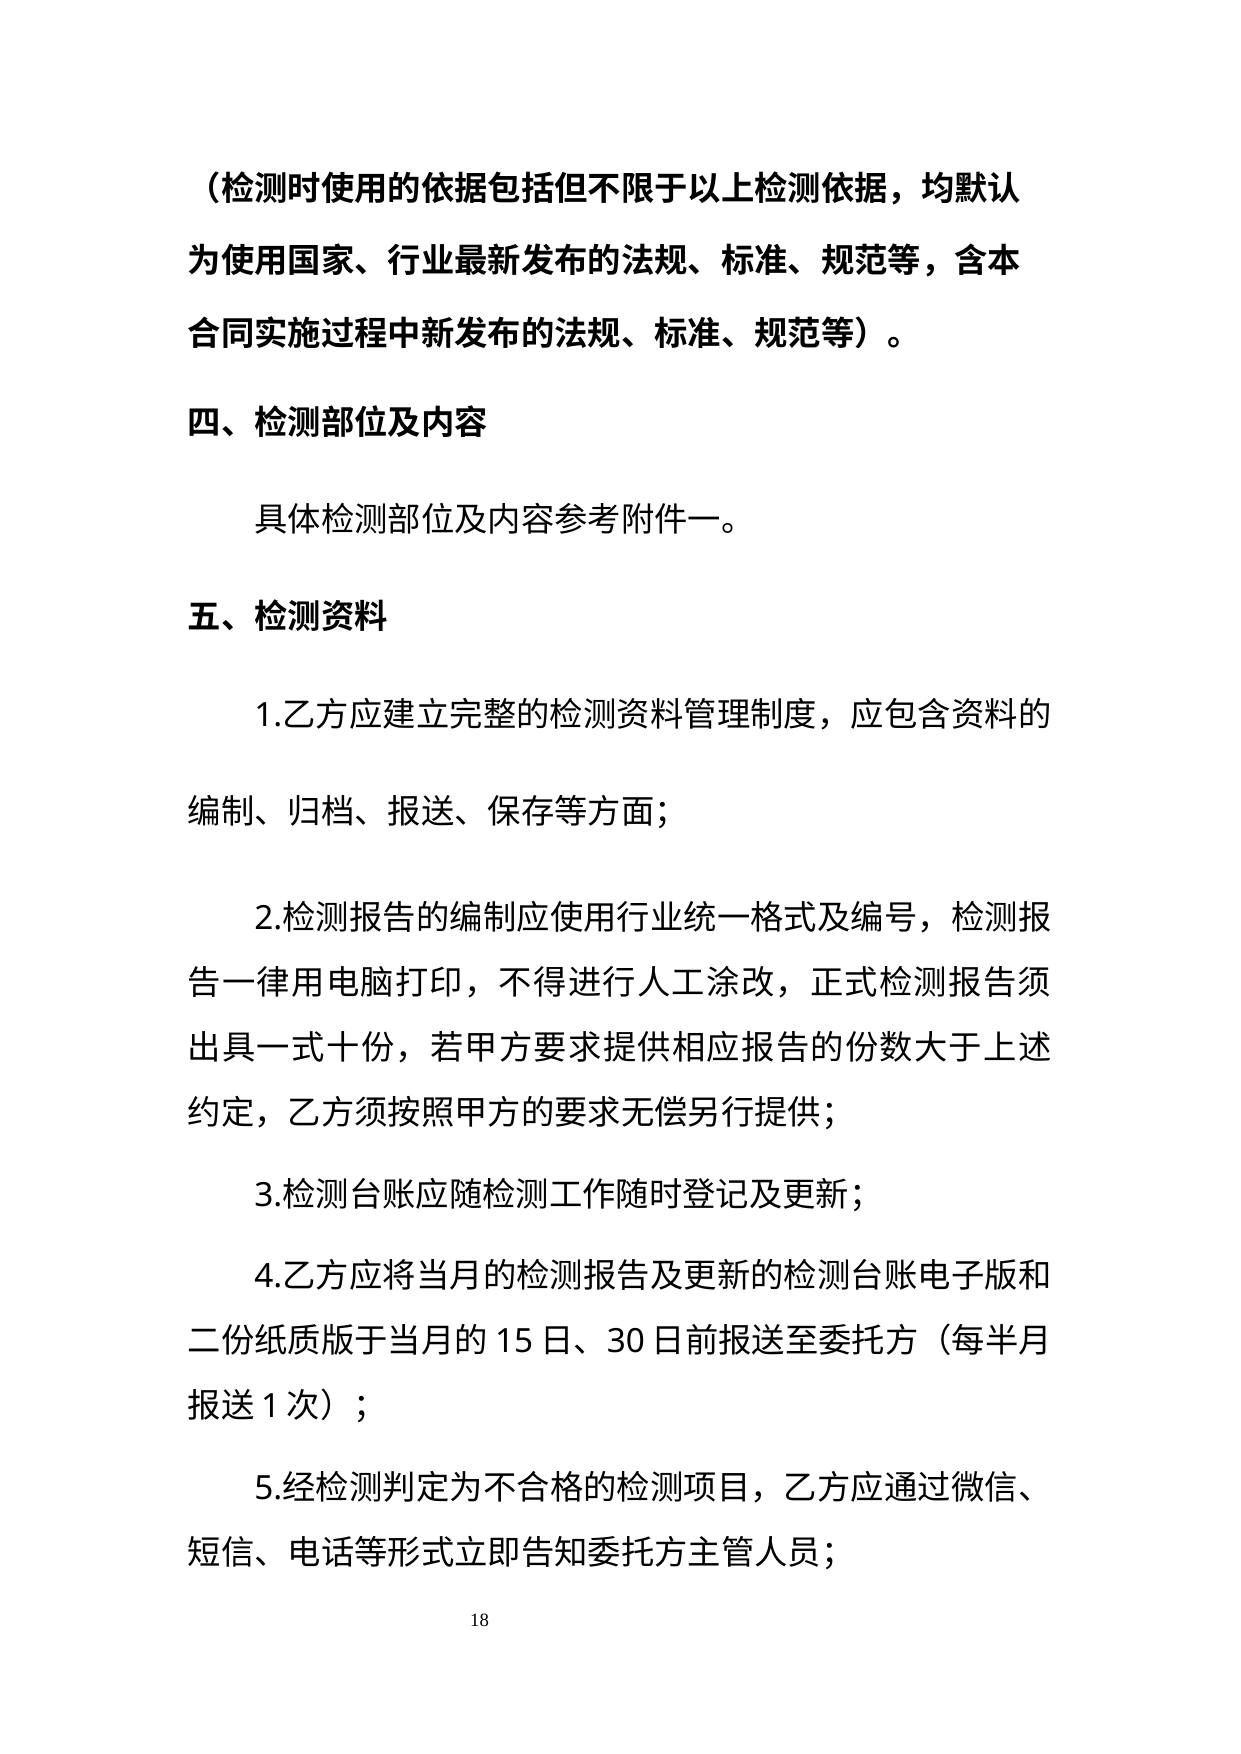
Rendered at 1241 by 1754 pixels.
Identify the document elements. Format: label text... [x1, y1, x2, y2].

text 3.检测台账应随检测工作随时登记及更新； [187, 1159, 1053, 1224]
text 五、检测资料 [187, 590, 1053, 638]
text 1.乙方应建立完整的检测资料管理制度，应包含资料的编制、归档、报送、保存等方面； [187, 679, 1053, 842]
list 检测部位及内容 [187, 396, 1053, 444]
text 4.乙方应将当月的检测报告及更新的检测台账电子版和二份纸质版于当月的15日、30日前报送至委托方（每半月报送1次）； [187, 1241, 1053, 1436]
text 5.经检测判定为不合格的检测项目，乙方应通过微信、短信、电话等形式立即告知委托方主管人员； [187, 1452, 1053, 1582]
text 2.检测报告的编制应使用行业统一格式及编号，检测报告一律用电脑打印，不得进行人工涂改，正式检测报告须出具一式十份，若甲方要求提供相应报告的份数大于上述约定，乙方须按照甲方的要求无偿另行提供； [187, 882, 1053, 1142]
text 具体检测部位及内容参考附件一。 [187, 484, 1053, 549]
text （检测时使用的依据包括但不限于以上检测依据，均默认为使用国家、行业最新发布的法规、标准、规范等，含本合同实施过程中新发布的法规、标准、规范等）。 [187, 162, 1053, 355]
